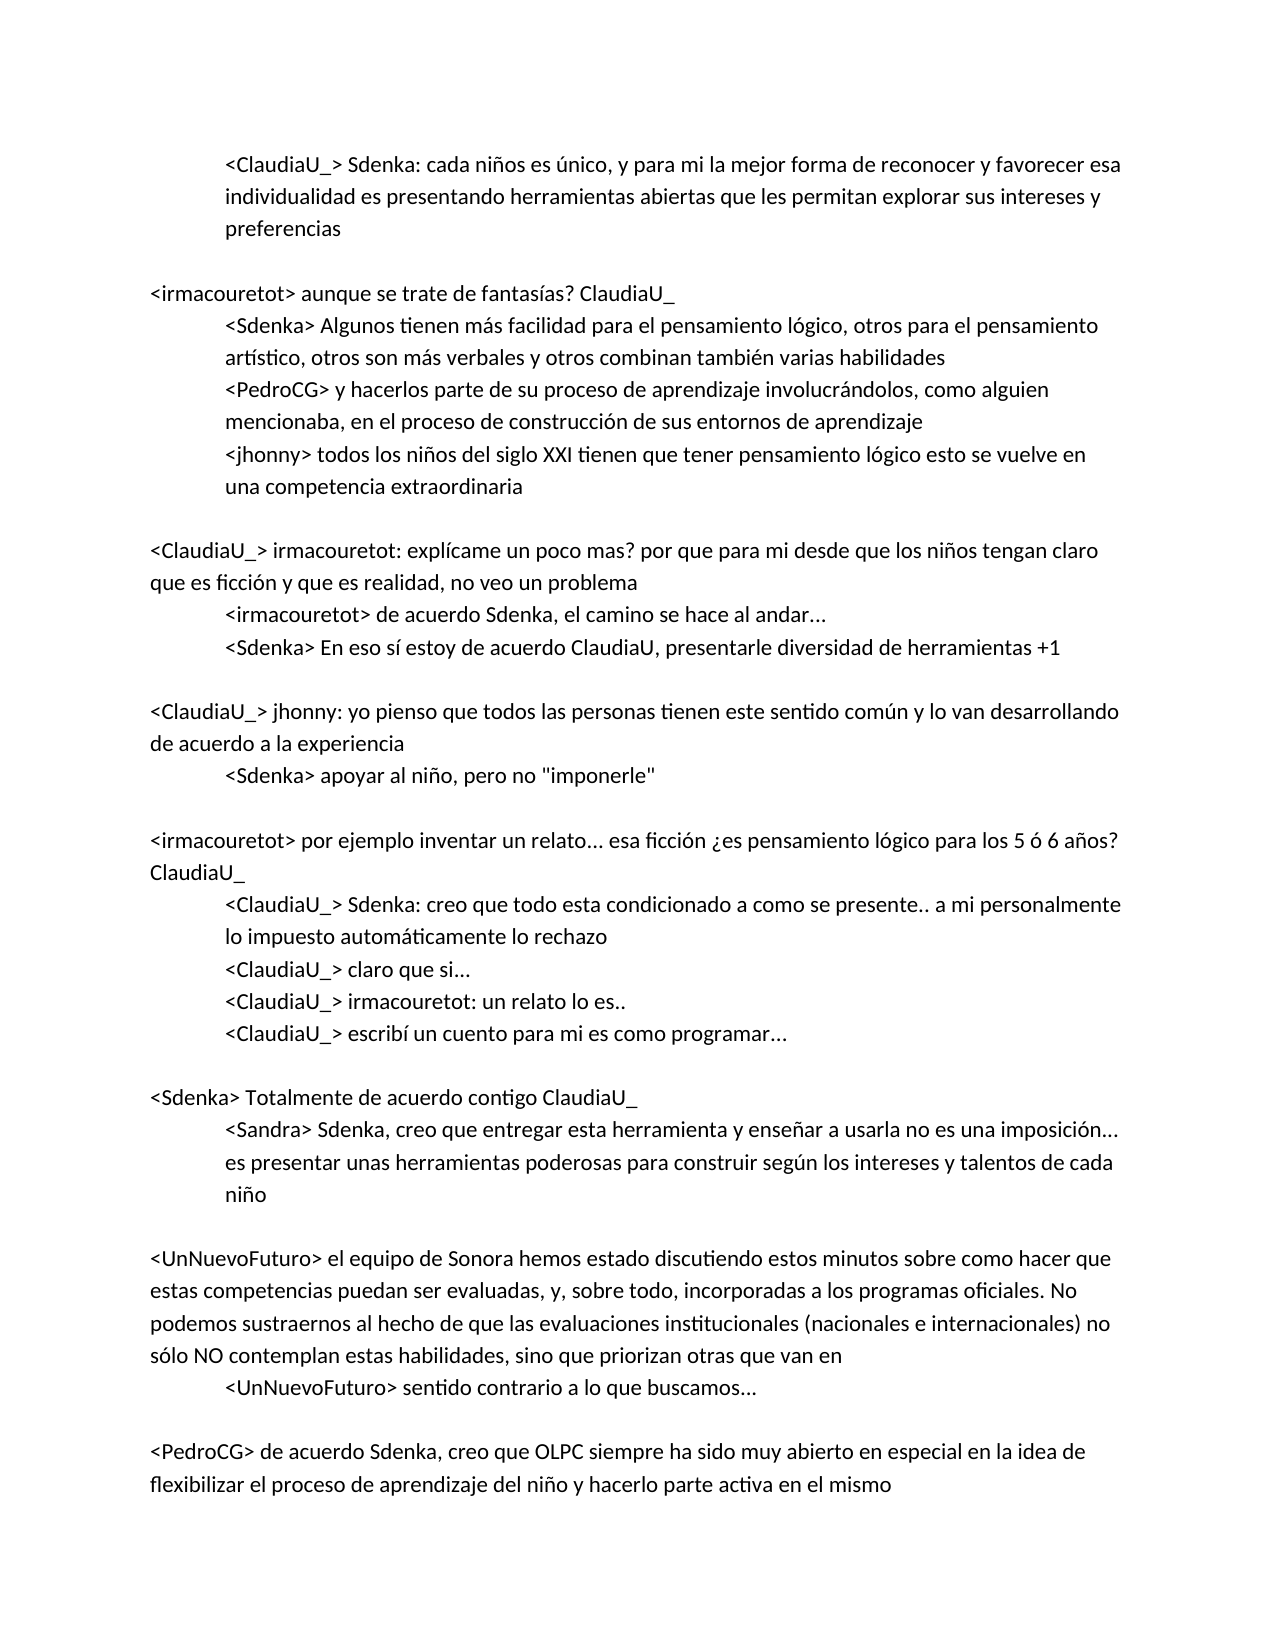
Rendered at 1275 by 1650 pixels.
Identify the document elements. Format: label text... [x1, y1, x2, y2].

text <ClaudiaU_> irmacouretot: explícame un poco mas? por que para mi desde que los niños tengan claro que es ficción y que es realidad, no veo un problema [150, 536, 1125, 596]
text <PedroCG> y hacerlos parte de su proceso de aprendizaje involucrándolos, como alguien mencionaba, en el proceso de construcción de sus entornos de aprendizaje [225, 375, 1125, 436]
text <ClaudiaU_> escribí un cuento para mi es como programar... [150, 1019, 1125, 1047]
text <Sdenka> Totalmente de acuerdo contigo ClaudiaU_ [150, 1083, 1125, 1111]
text <irmacouretot> por ejemplo inventar un relato... esa ficción ¿es pensamiento lógico para los 5 ó 6 años? ClaudiaU_ [150, 826, 1125, 886]
text <Sdenka> Algunos tienen más facilidad para el pensamiento lógico, otros para el pensamiento artístico, otros son más verbales y otros combinan también varias habilidades [225, 311, 1125, 371]
text <Sdenka> En eso sí estoy de acuerdo ClaudiaU, presentarle diversidad de herramientas +1 [150, 633, 1125, 661]
text <Sandra> Sdenka, creo que entregar esta herramienta y enseñar a usarla no es una imposición... es presentar unas herramientas poderosas para construir según los intereses y talentos de cada niño [225, 1116, 1125, 1208]
text <UnNuevoFuturo> el equipo de Sonora hemos estado discutiendo estos minutos sobre como hacer que estas competencias puedan ser evaluadas, y, sobre todo, incorporadas a los programas oficiales. No podemos sustraernos al hecho de que las evaluaciones institucionales (nacionales e internacionales) no sólo NO contemplan estas habilidades, sino que priorizan otras que van en [150, 1244, 1125, 1369]
text <ClaudiaU_> claro que si... [225, 955, 1125, 983]
text <ClaudiaU_> Sdenka: cada niños es único, y para mi la mejor forma de reconocer y favorecer esa individualidad es presentando herramientas abiertas que les permitan explorar sus intereses y preferencias [225, 150, 1125, 242]
text <UnNuevoFuturo> sentido contrario a lo que buscamos... [150, 1373, 1125, 1401]
text <PedroCG> de acuerdo Sdenka, creo que OLPC siempre ha sido muy abierto en especial en la idea de flexibilizar el proceso de aprendizaje del niño y hacerlo parte activa en el mismo [150, 1437, 1125, 1498]
text <Sdenka> apoyar al niño, pero no "imponerle" [150, 762, 1125, 789]
text <irmacouretot> de acuerdo Sdenka, el camino se hace al andar... [150, 601, 1125, 629]
text <irmacouretot> aunque se trate de fantasías? ClaudiaU_ [150, 279, 1125, 307]
text <ClaudiaU_> Sdenka: creo que todo esta condicionado a como se presente.. a mi personalmente lo impuesto automáticamente lo rechazo [225, 890, 1125, 951]
text <ClaudiaU_> jhonny: yo pienso que todos las personas tienen este sentido común y lo van desarrollando de acuerdo a la experiencia [150, 697, 1125, 757]
text <ClaudiaU_> irmacouretot: un relato lo es.. [150, 987, 1125, 1015]
text <jhonny> todos los niños del siglo XXI tienen que tener pensamiento lógico esto se vuelve en una competencia extraordinaria [225, 440, 1125, 500]
